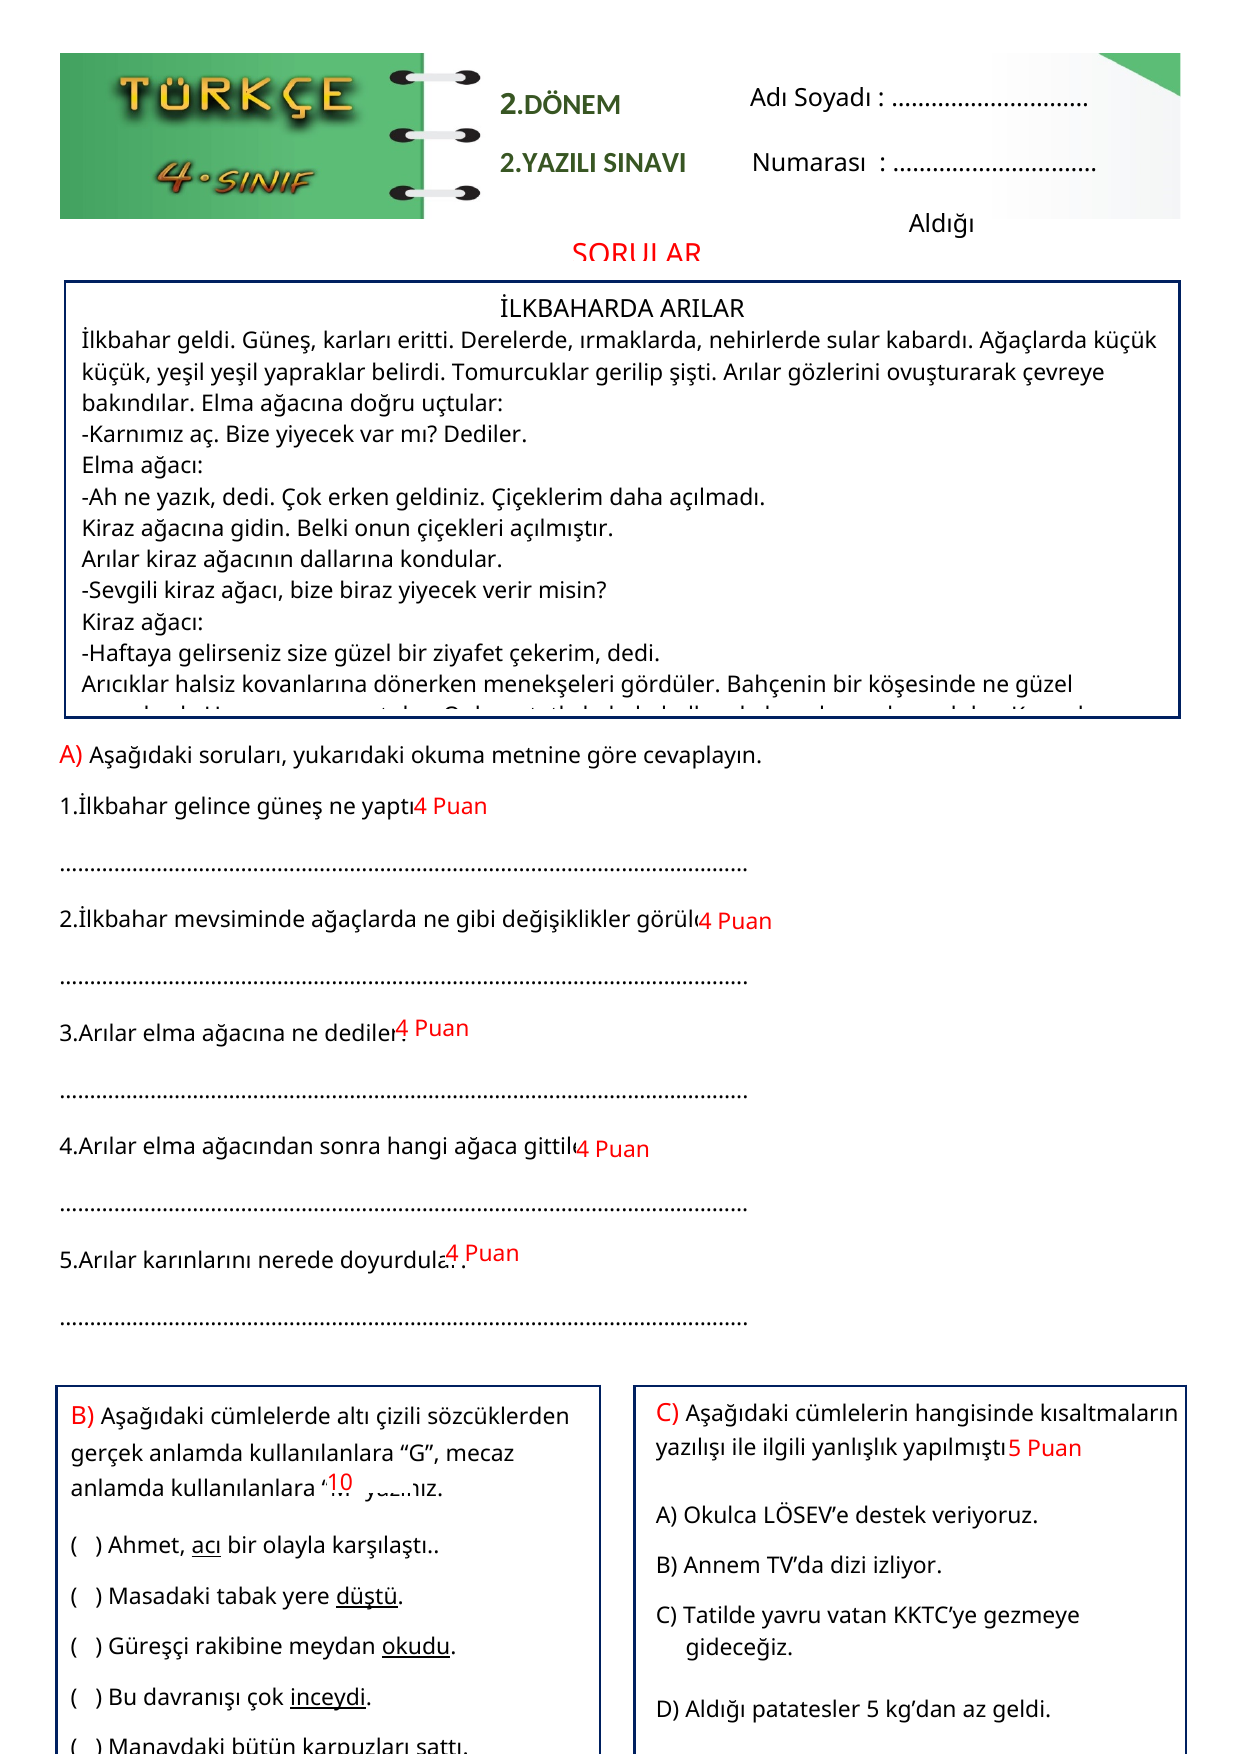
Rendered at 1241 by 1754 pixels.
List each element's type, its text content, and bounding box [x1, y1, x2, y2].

text 4.Arılar elma ağacından sonra hangi ağaca gittiler? [59, 1130, 1181, 1162]
text 1.İlkbahar gelince güneş ne yaptı? [59, 790, 1181, 821]
text …………………………………………………………………………………………………… [59, 1187, 1181, 1218]
text ………………………………………………………………………………………………..…. [59, 960, 1181, 991]
text A) Aşağıdaki soruları, yukarıdaki okuma metnine göre cevaplayın. [59, 736, 1181, 770]
text ……………………………………………………………………………………………….….. [59, 1301, 1181, 1332]
text …………………………………………………………………………………………………… [59, 846, 1181, 878]
text 3.Arılar elma ağacına ne dediler? [59, 1017, 1181, 1048]
picture [60, 53, 1181, 219]
text 5.Arılar karınlarını nerede doyurdular? [59, 1244, 1181, 1275]
text 2.İlkbahar mevsiminde ağaçlarda ne gibi değişiklikler görüldü? [59, 903, 1181, 934]
text …………………………………………………………………….………………………….…. [59, 1073, 1181, 1105]
